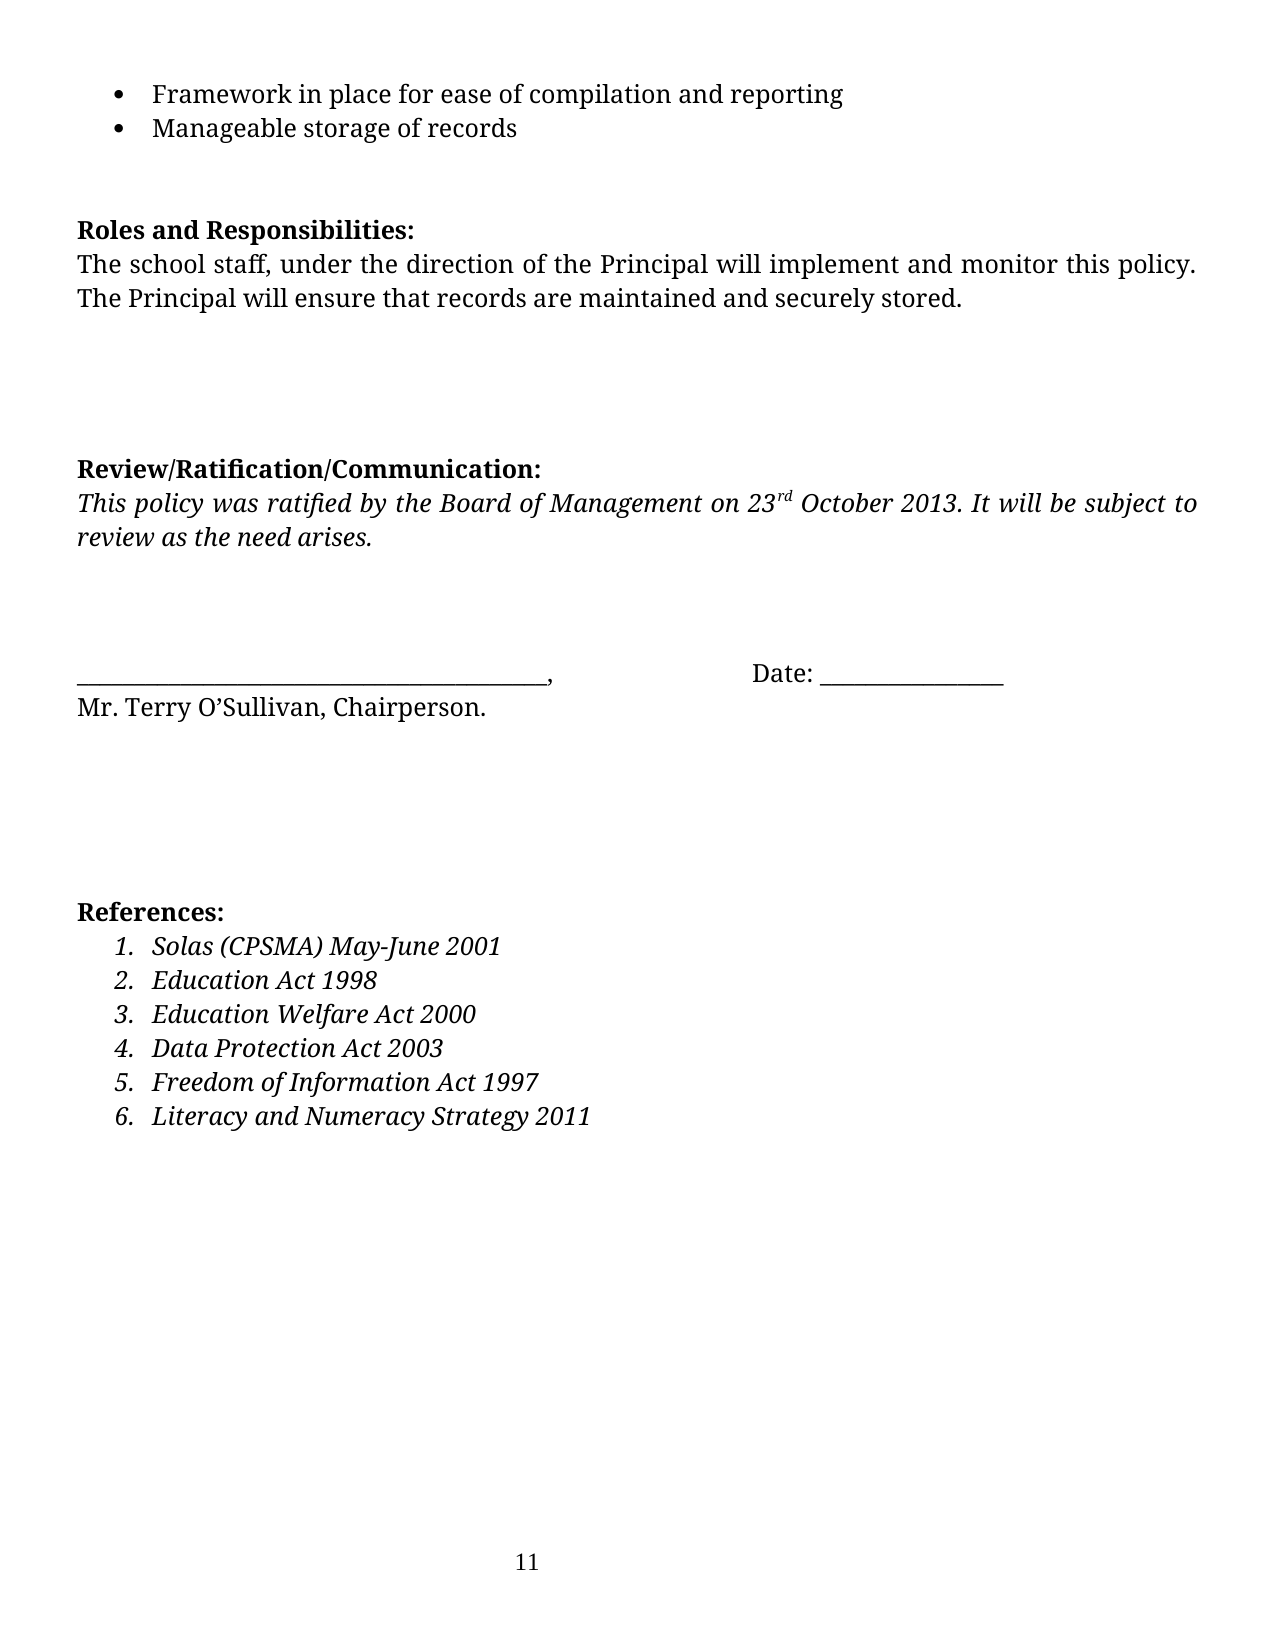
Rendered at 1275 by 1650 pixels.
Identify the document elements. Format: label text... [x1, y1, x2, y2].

text The school staff, under the direction of the Principal will implement and monitor this policy. The Principal will ensure that records are maintained and securely stored. [77, 247, 1198, 315]
text Roles and Responsibilities: [77, 213, 1198, 247]
text References: [77, 894, 1198, 928]
text This policy was ratified by the Board of Management on 23rd October 2013. It will be subject to review as the need arises. [77, 486, 1198, 554]
text _________________________________________, Date: ________________ [77, 656, 1198, 690]
list Framework in place for ease of compilation and reporting [114, 77, 1198, 111]
list Data Protection Act 2003 [114, 1031, 1198, 1064]
text Mr. Terry O’Sullivan, Chairperson. [77, 690, 1198, 724]
list Education Act 1998 [114, 962, 1198, 996]
list Manageable storage of records [114, 111, 1198, 145]
list Education Welfare Act 2000 [114, 996, 1198, 1031]
list Literacy and Numeracy Strategy 2011 [114, 1099, 1198, 1133]
list Solas (CPSMA) May-June 2001 [114, 928, 1198, 962]
text Review/Ratification/Communication: [77, 451, 1198, 486]
list Freedom of Information Act 1997 [114, 1064, 1198, 1099]
